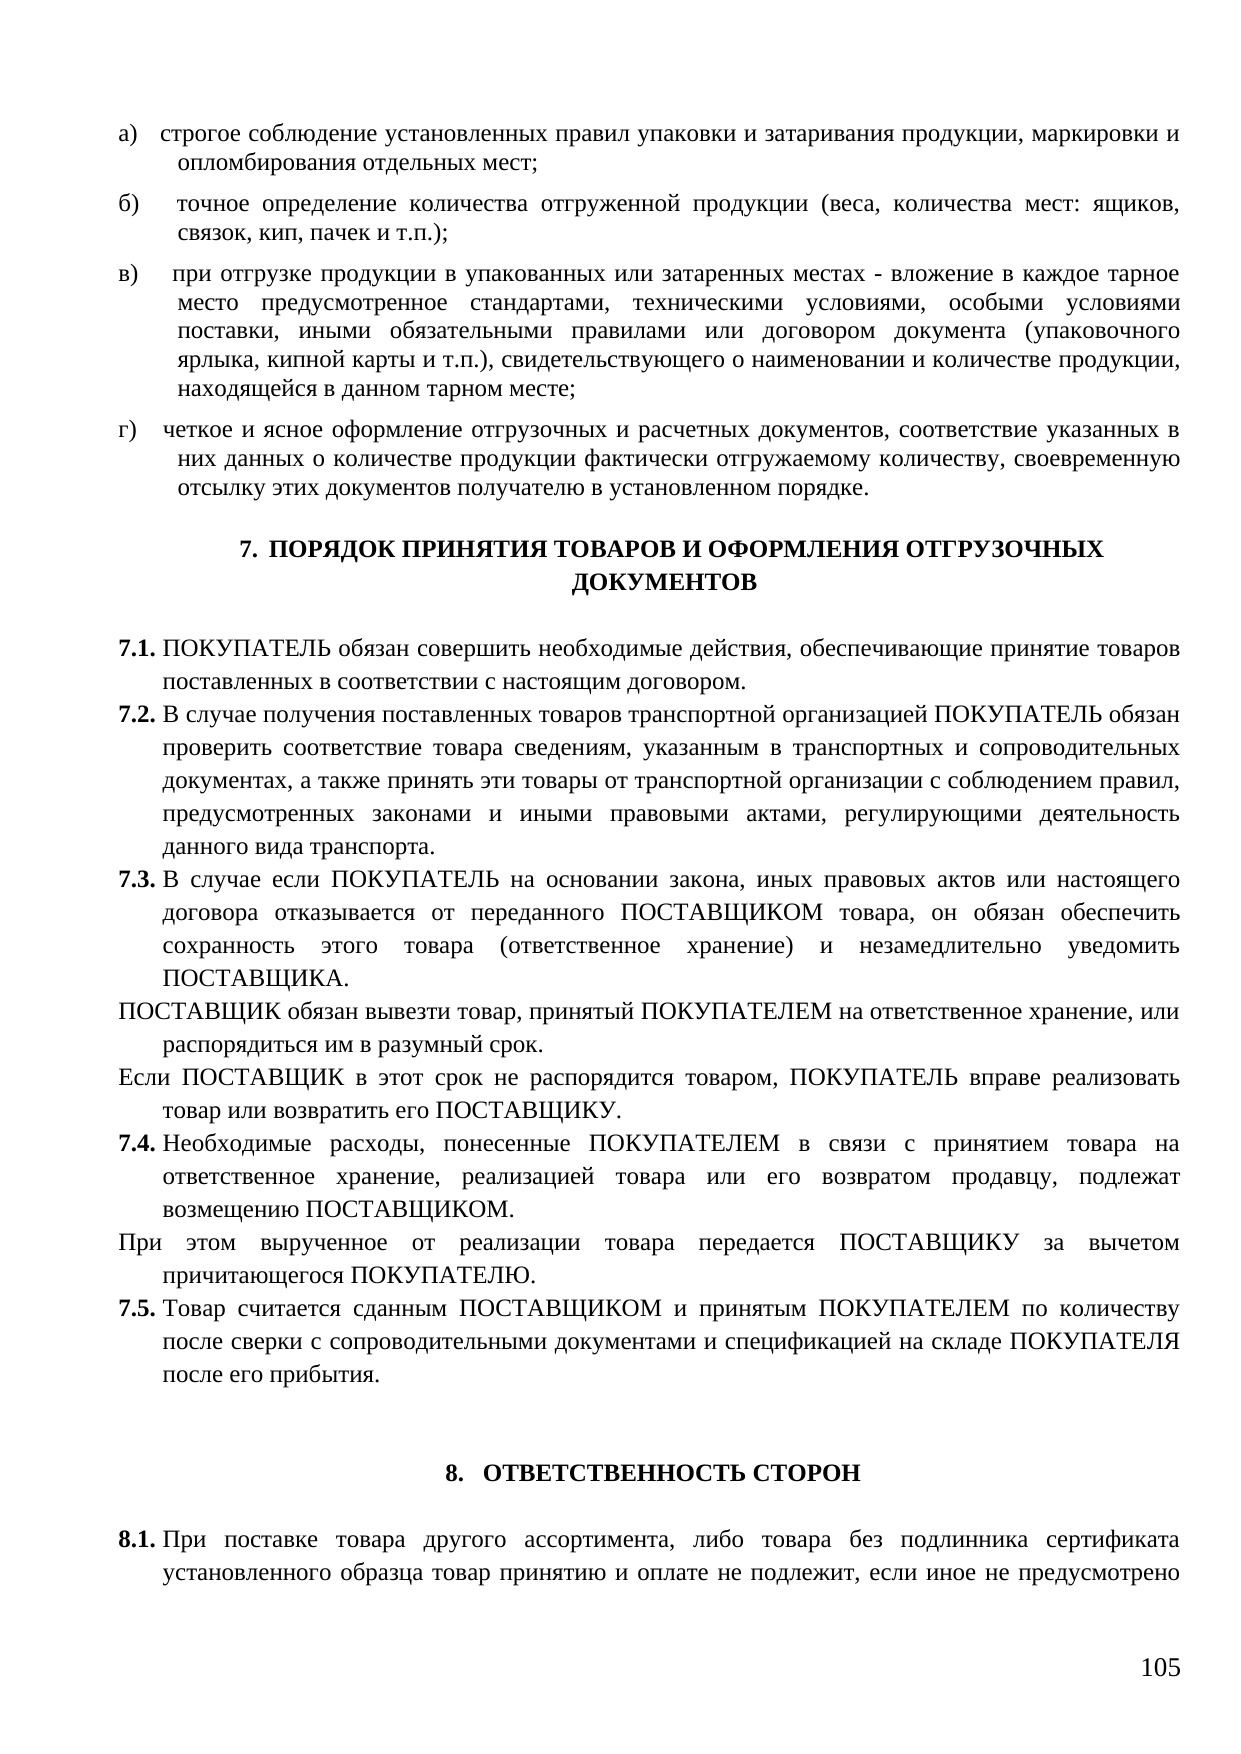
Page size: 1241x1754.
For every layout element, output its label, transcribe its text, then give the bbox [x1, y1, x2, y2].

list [118, 1524, 1181, 1586]
list ОТВЕТСТВЕННОСТЬ СТОРОН [125, 1458, 1181, 1487]
list В случае получения поставленных товаров транспортной организацией ПОКУПАТЕЛЬ обязан проверить соответствие товара сведениям, указанным в транспортных и сопроводительных документах, а также принять эти товары от транспортной организации с соблюдением правил, предусмотренных законами и иными правовыми актами, регулирующими деятельность данного вида транспорта. [118, 699, 1181, 859]
list Необходимые расходы, понесенные ПОКУПАТЕЛЕМ в связи с принятием товара на ответственное хранение, реализацией товара или его возвратом продавцу, подлежат возмещению ПОСТАВЩИКОМ. [118, 1128, 1181, 1223]
text ПОСТАВЩИК обязан вывезти товар, принятый ПОКУПАТЕЛЕМ на ответственное хранение, или распорядиться им в разумный срок. [118, 996, 1181, 1058]
text Если ПОСТАВЩИК в этот срок не распорядится товаром, ПОКУПАТЕЛЬ вправе реализовать товар или возвратить его ПОСТАВЩИКУ. [118, 1062, 1181, 1124]
text г) четкое и ясное оформление отгрузочных и расчетных документов, соответствие указанных в них данных о количестве продукции фактически отгружаемому количеству, своевременную отсылку этих документов получателю в установленном порядке. [118, 414, 1181, 501]
text При этом вырученное от реализации товара передается ПОСТАВЩИКУ за вычетом причитающегося ПОКУПАТЕЛЮ. [118, 1227, 1181, 1289]
text в) при отгрузке продукции в упакованных или затаренных местах - вложение в каждое тарное место предусмотренное стандартами, техническими условиями, особыми условиями поставки, иными обязательными правилами или договором документа (упаковочного ярлыка, кипной карты и т.п.), свидетельствующего о наименовании и количестве продукции, находящейся в данном тарном месте; [118, 258, 1181, 402]
list В случае если ПОКУПАТЕЛЬ на основании закона, иных правовых актов или настоящего договора отказывается от переданного ПОСТАВЩИКОМ товара, он обязан обеспечить сохранность этого товара (ответственное хранение) и незамедлительно уведомить ПОСТАВЩИКА. [118, 864, 1181, 992]
list Товар считается сданным ПОСТАВЩИКОМ и принятым ПОКУПАТЕЛЕМ по количеству после сверки с сопроводительными документами и спецификацией на складе ПОКУПАТЕЛЯ после его прибытия. [118, 1293, 1181, 1388]
list ПОРЯДОК ПРИНЯТИЯ ТОВАРОВ И ОФОРМЛЕНИЯ ОТГРУЗОЧНЫХ ДОКУМЕНТОВ [148, 534, 1181, 595]
text б) точное определение количества отгруженной продукции (веса, количества мест: ящиков, связок, кип, пачек и т.п.); [118, 188, 1181, 246]
list ПОКУПАТЕЛЬ обязан совершить необходимые действия, обеспечивающие принятие товаров поставленных в соответствии с настоящим договором. [118, 633, 1181, 694]
text а) строгое соблюдение установленных правил упаковки и затаривания продукции, маркировки и опломбирования отдельных мест; [118, 118, 1181, 176]
